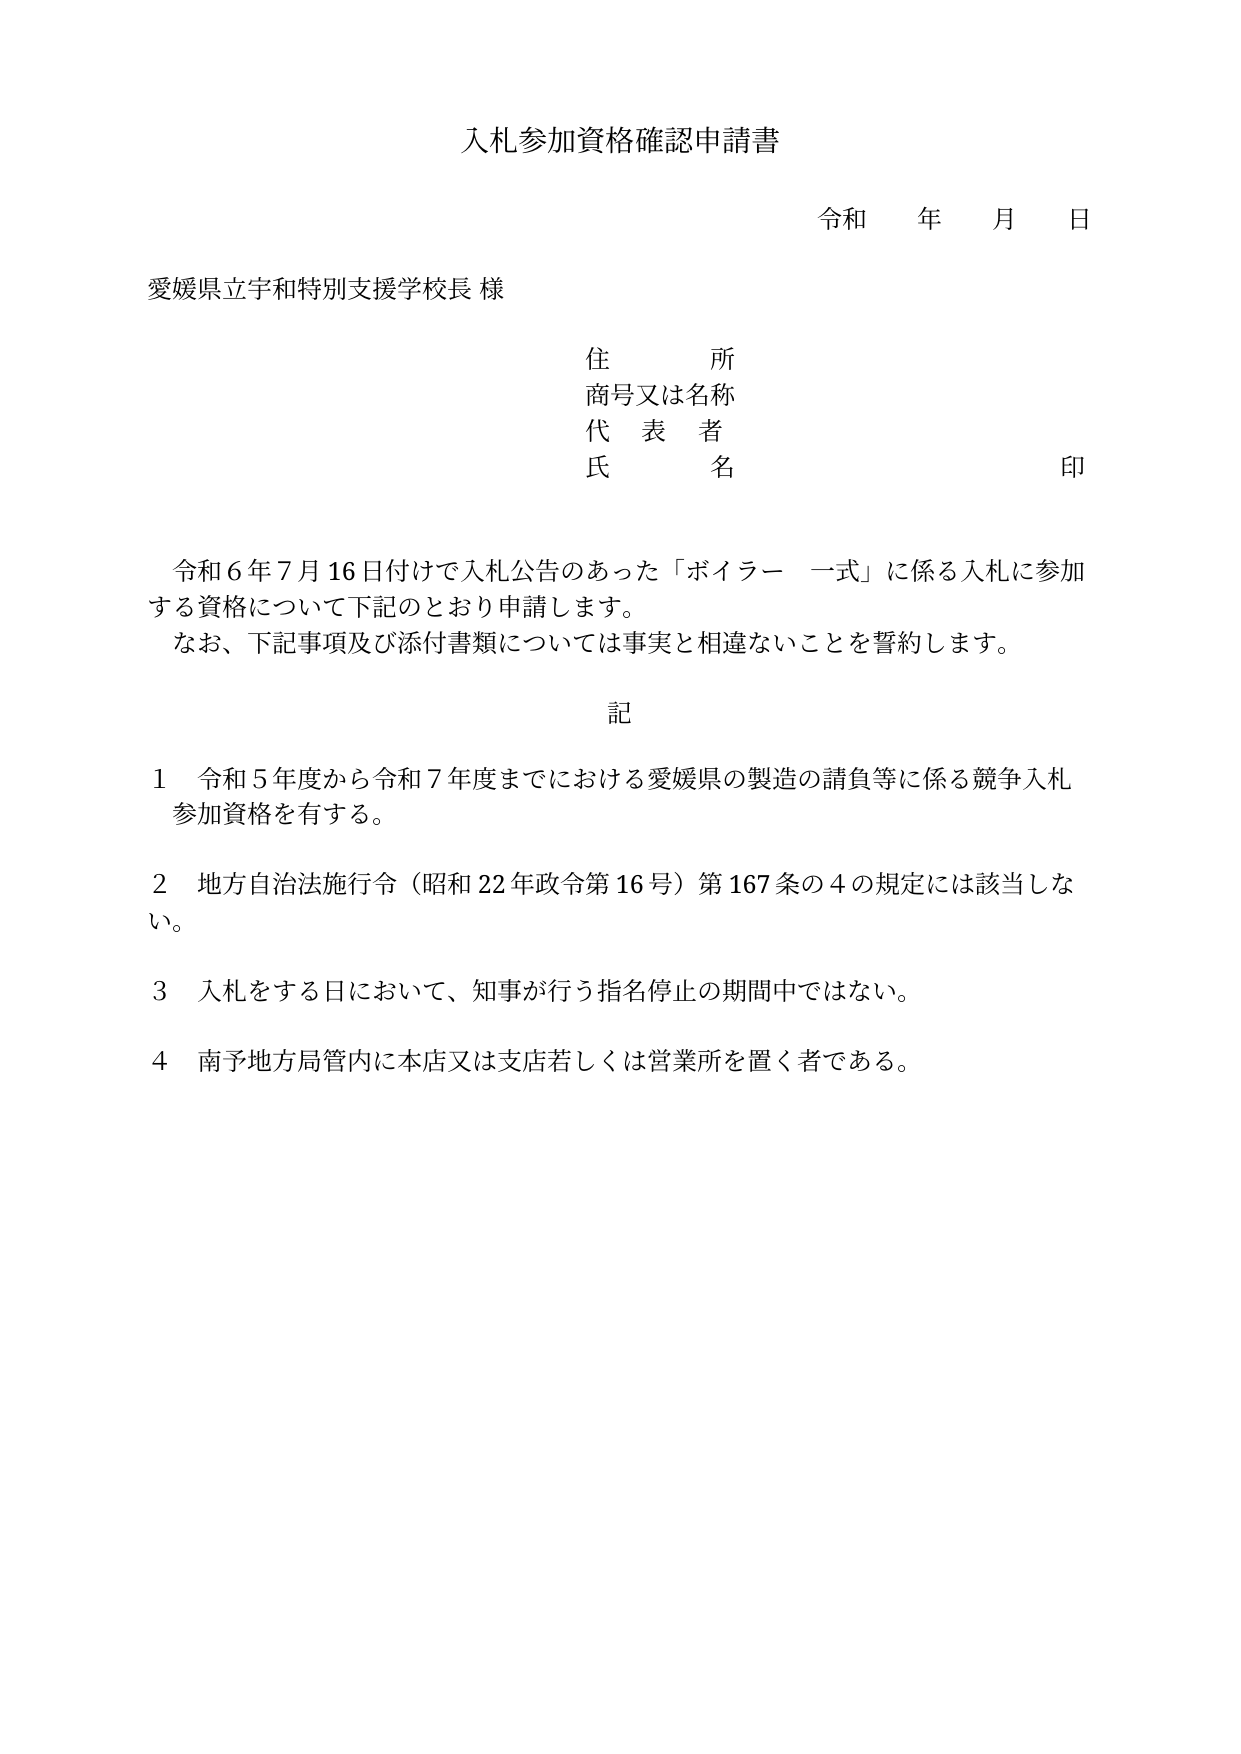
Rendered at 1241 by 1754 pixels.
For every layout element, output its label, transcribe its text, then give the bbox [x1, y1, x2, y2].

text 商号又は名称 [498, 376, 1092, 412]
text １ 令和５年度から令和７年度までにおける愛媛県の製造の請負等に係る競争入札参加資格を有する。 [148, 759, 1092, 831]
text ２ 地方自治法施行令（昭和22年政令第16号）第167条の４の規定には該当しない。 [148, 865, 1092, 937]
text なお、下記事項及び添付書類については事実と相違ないことを誓約します。 [148, 623, 1092, 659]
text 入札参加資格確認申請書 [148, 118, 1092, 160]
text 令和６年７月16日付けで入札公告のあった「ボイラー 一式」に係る入札に参加する資格について下記のとおり申請します。 [148, 552, 1092, 623]
text 令和 年 月 日 [148, 200, 1092, 236]
text 代 表 者 [498, 412, 1092, 447]
text ４ 南予地方局管内に本店又は支店若しくは営業所を置く者である。 [148, 1041, 1092, 1077]
text ３ 入札をする日において、知事が行う指名停止の期間中ではない。 [148, 971, 1092, 1007]
text 愛媛県立宇和特別支援学校長 様 [148, 270, 1092, 306]
subtitle 記 [148, 693, 1092, 729]
text 住 所 [498, 340, 1092, 376]
text 氏 名 印 [498, 447, 1092, 483]
